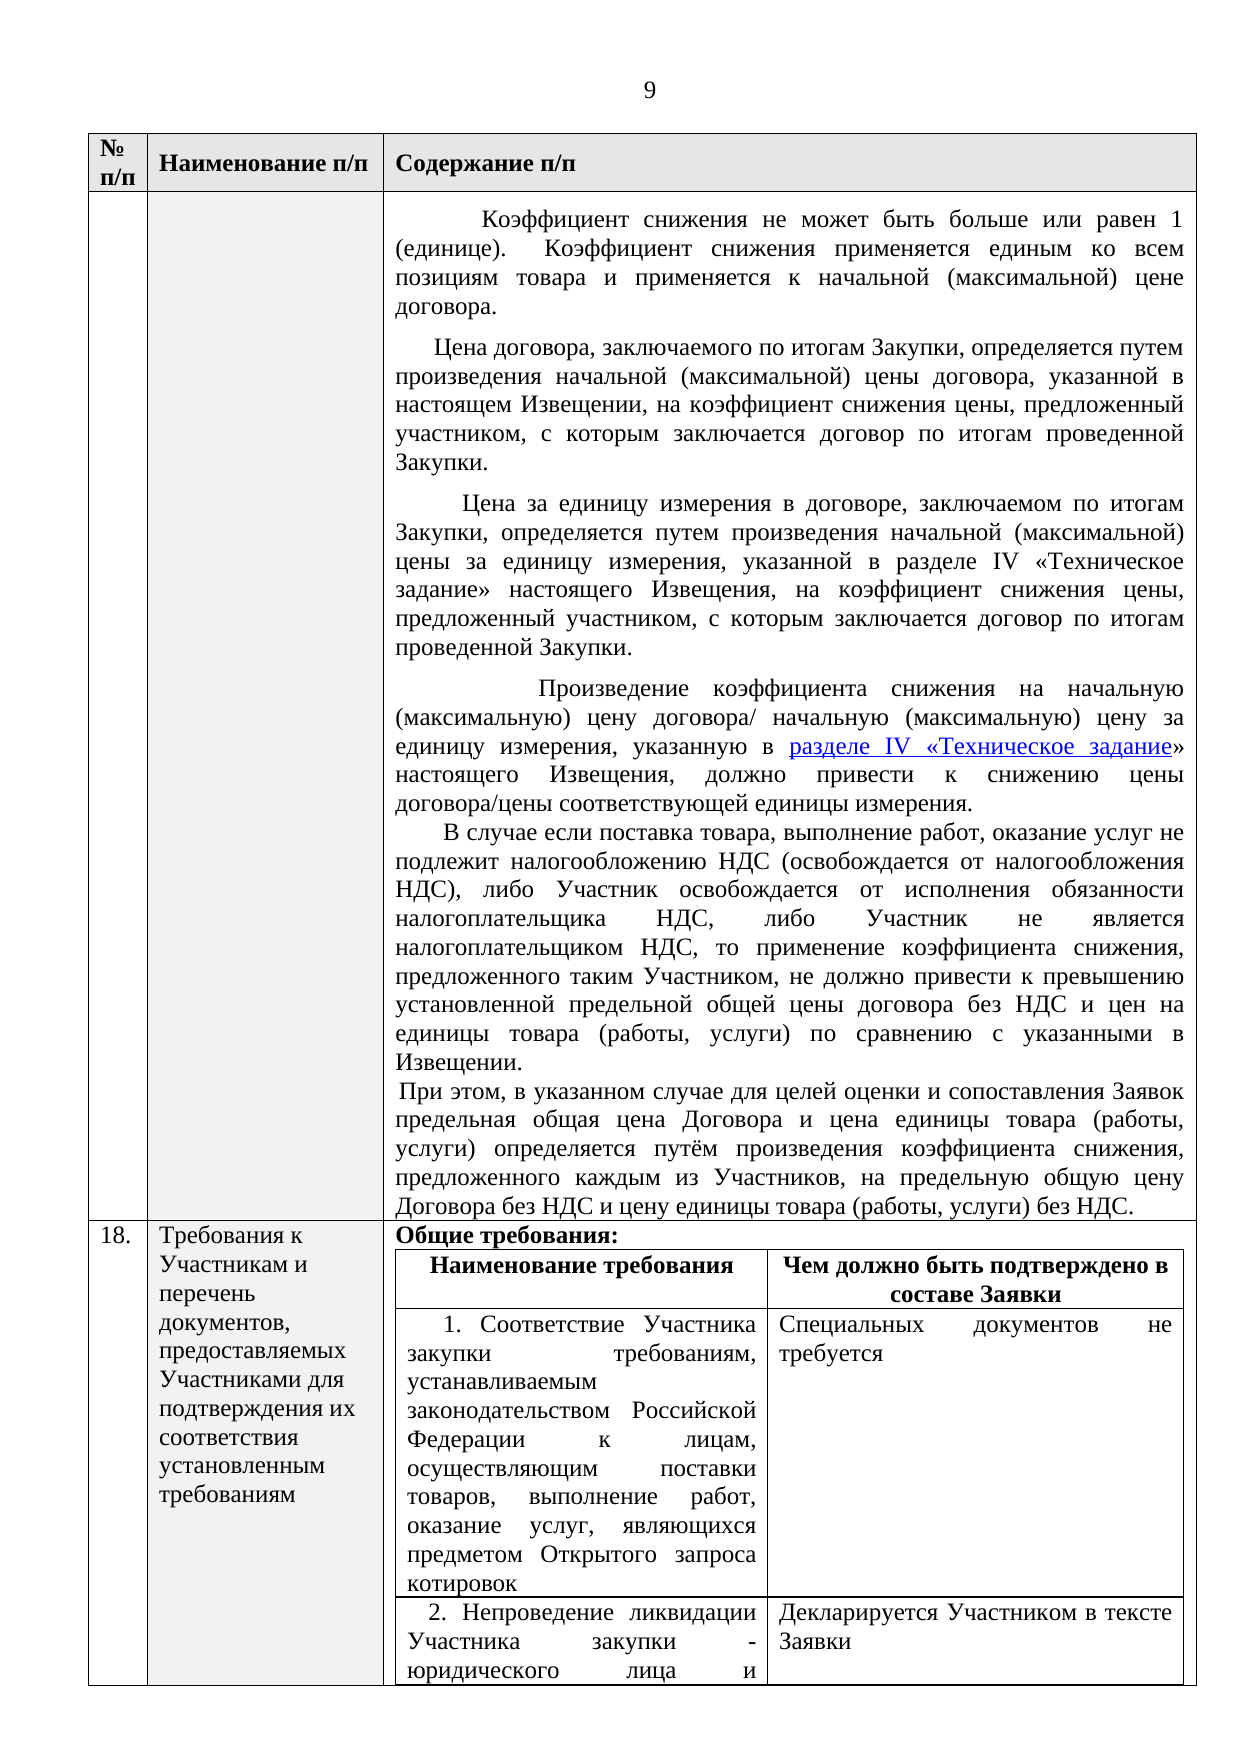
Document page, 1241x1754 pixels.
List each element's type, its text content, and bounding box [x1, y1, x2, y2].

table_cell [148, 1221, 383, 1685]
table_header Наименование п/п [148, 134, 383, 191]
table_cell [89, 192, 147, 1219]
table_header № п/п [89, 134, 147, 191]
table_header Содержание п/п [384, 134, 1196, 191]
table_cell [148, 192, 383, 1219]
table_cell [384, 192, 1196, 1219]
table_cell [89, 1221, 147, 1685]
